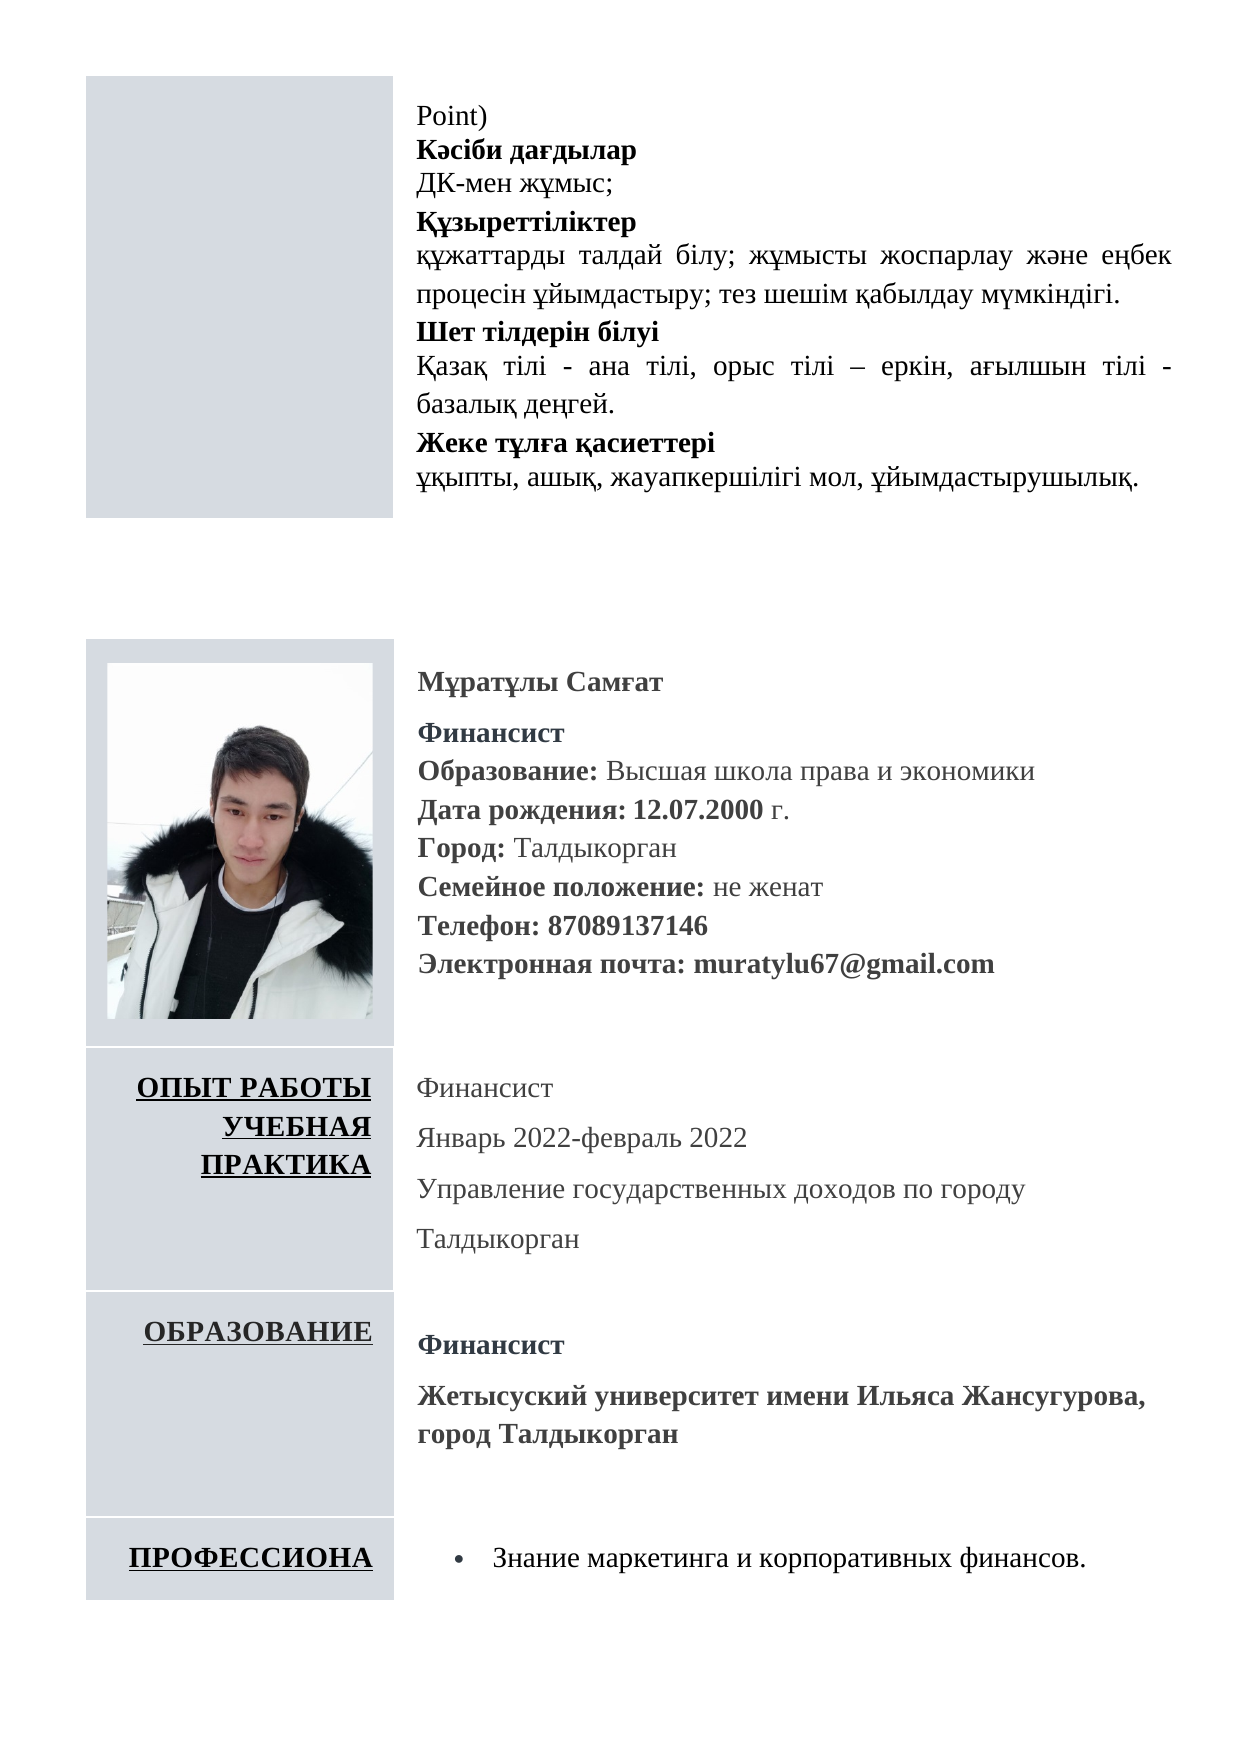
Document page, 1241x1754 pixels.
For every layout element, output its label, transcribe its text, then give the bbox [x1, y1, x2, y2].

table_cell ОБРАЗОВАНИЕ [86, 1292, 394, 1516]
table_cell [86, 1518, 394, 1600]
table_cell ҚОСЫМША АҚПАРАТ: [86, 76, 393, 518]
table_cell ОПЫТ РАБОТЫ УЧЕБНАЯ ПРАКТИКА [86, 1048, 393, 1290]
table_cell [395, 76, 1194, 518]
table_header [86, 639, 394, 1046]
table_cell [396, 1518, 1194, 1600]
table_header Мұратұлы Самғат Финансист Образование: Высшая школа права и экономики Дата рождения: 12.07.2000 г. Город: Талдыкорган Семейное положение: не женат Телефон: 87089137146 Электронная почта: muratylu67@gmail.com [396, 641, 1194, 1046]
picture [107, 663, 373, 1019]
table_cell Финансист Январь 2022-февраль 2022 Управление государственных доходов по городу Талдыкорган [395, 1048, 1194, 1290]
table_cell Финансист Жетысуский университет имени Ильяса Жансугурова, город Талдыкорган [396, 1292, 1194, 1516]
